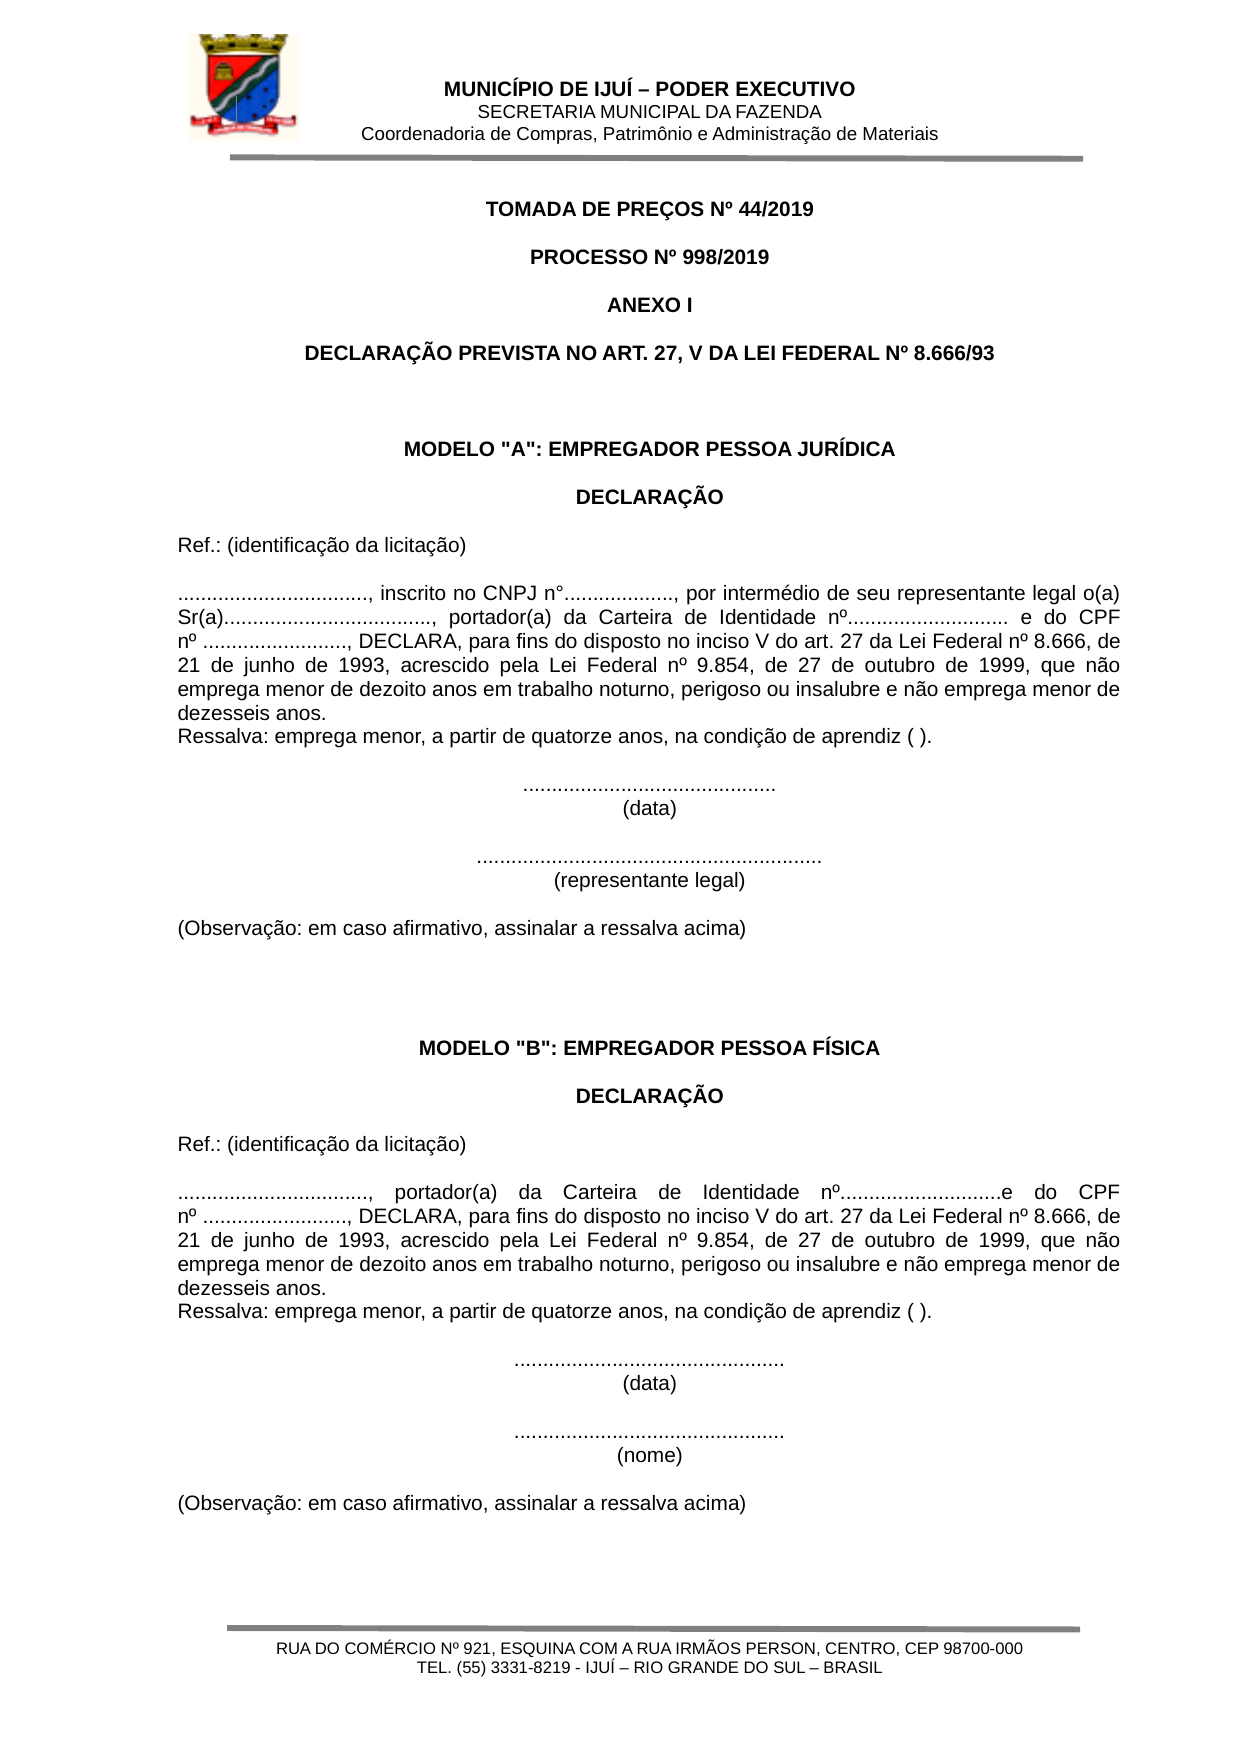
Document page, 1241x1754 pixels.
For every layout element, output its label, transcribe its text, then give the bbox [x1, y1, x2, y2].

text Ref.: (identificação da licitação) [177, 1132, 1122, 1156]
text Ref.: (identificação da licitação) [177, 533, 1122, 557]
text ............................................... [177, 1347, 1122, 1371]
picture [187, 34, 300, 143]
text MODELO "A": EMPREGADOR PESSOA JURÍDICA [177, 437, 1122, 461]
text MODELO "B": EMPREGADOR PESSOA FÍSICA [177, 1036, 1122, 1060]
text (nome) [177, 1443, 1122, 1467]
text ............................................... [177, 1419, 1122, 1443]
text (data) [177, 1371, 1122, 1395]
text Ressalva: emprega menor, a partir de quatorze anos, na condição de aprendiz ( ). [177, 724, 1122, 748]
text ............................................................ [177, 844, 1122, 868]
text DECLARAÇÃO PREVISTA NO ART. 27, V DA LEI FEDERAL Nº 8.666/93 [177, 341, 1122, 365]
text (Observação: em caso afirmativo, assinalar a ressalva acima) [177, 1491, 1122, 1515]
text (data) [177, 796, 1122, 820]
text ANEXO I [177, 293, 1122, 317]
text DECLARAÇÃO [177, 485, 1122, 509]
text ............................................ [177, 772, 1122, 796]
text TOMADA DE PREÇOS Nº 44/2019 [177, 197, 1122, 221]
text PROCESSO Nº 998/2019 [177, 245, 1122, 269]
text (Observação: em caso afirmativo, assinalar a ressalva acima) [177, 916, 1122, 940]
text ................................., portador(a) da Carteira de Identidade nº............................e do CPF nº ........................., DECLARA, para fins do disposto no inciso V do art. 27 da Lei Federal nº 8.666, de 21 de junho de 1993, acrescido pela Lei Federal nº 9.854, de 27 de outubro de 1999, que não emprega menor de dezoito anos em trabalho noturno, perigoso ou insalubre e não emprega menor de dezesseis anos. [177, 1179, 1122, 1299]
text ................................., inscrito no CNPJ n°..................., por intermédio de seu representante legal o(a) Sr(a)...................................., portador(a) da Carteira de Identidade nº............................ e do CPF nº ........................., DECLARA, para fins do disposto no inciso V do art. 27 da Lei Federal nº 8.666, de 21 de junho de 1993, acrescido pela Lei Federal nº 9.854, de 27 de outubro de 1999, que não emprega menor de dezoito anos em trabalho noturno, perigoso ou insalubre e não emprega menor de dezesseis anos. [177, 581, 1122, 724]
text (representante legal) [177, 868, 1122, 892]
text Ressalva: emprega menor, a partir de quatorze anos, na condição de aprendiz ( ). [177, 1299, 1122, 1323]
text DECLARAÇÃO [177, 1084, 1122, 1108]
